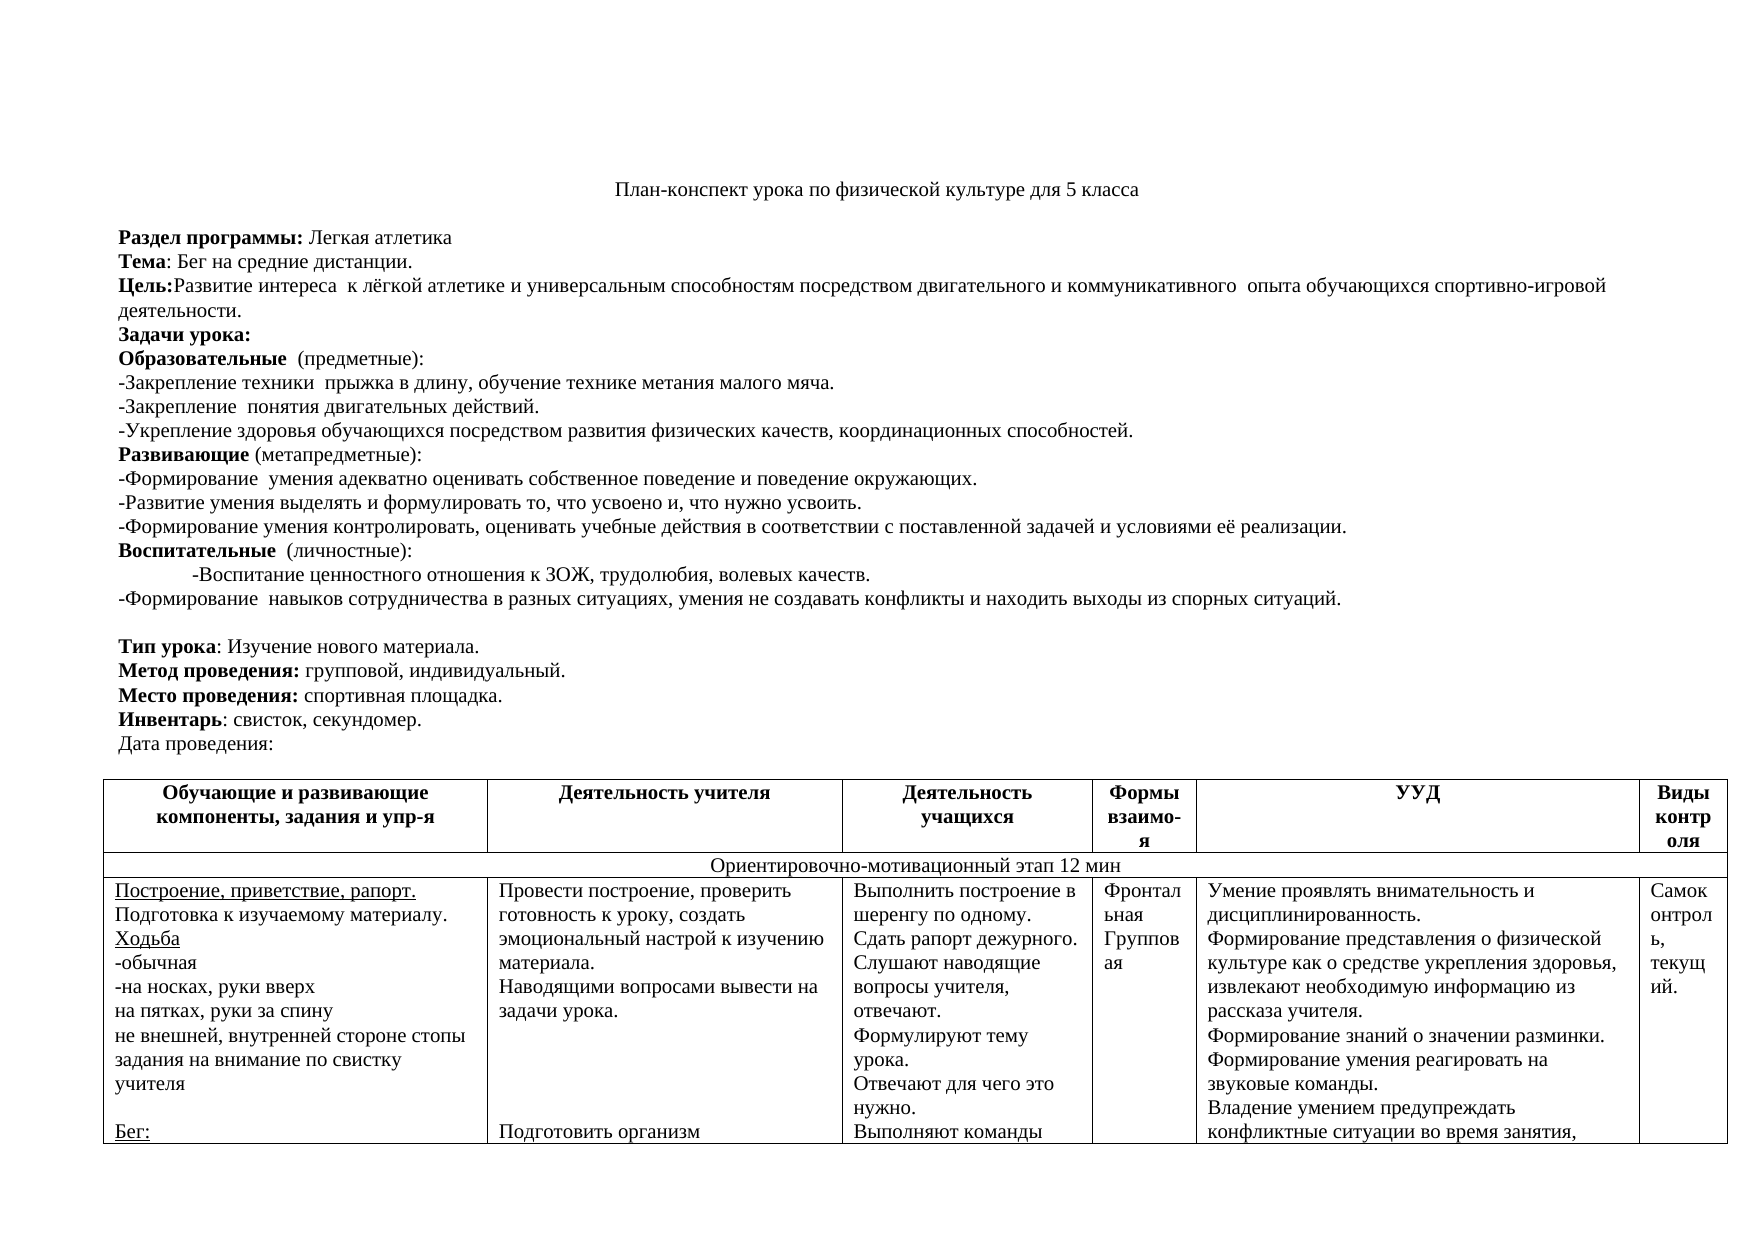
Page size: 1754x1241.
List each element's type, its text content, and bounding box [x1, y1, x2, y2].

text -Укрепление здоровья обучающихся посредством развития физических качеств, координационных способностей. [118, 418, 1636, 442]
table_header Деятельность учащихся [843, 780, 1092, 852]
text Задачи урока: [118, 322, 1636, 346]
table_cell Ориентировочно-мотивационный этап 12 мин [104, 853, 1727, 877]
text Метод проведения: групповой, индивидуальный. [118, 658, 1636, 682]
table_header Деятельность учителя [488, 780, 842, 852]
text -Воспитание ценностного отношения к ЗОЖ, трудолюбия, волевых качеств. [118, 562, 1636, 586]
text Развивающие (метапредметные): [118, 442, 1636, 466]
text -Формирование навыков сотрудничества в разных ситуациях, умения не создавать конфликты и находить выходы из спорных ситуаций. [118, 586, 1636, 610]
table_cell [488, 878, 842, 1143]
text -Закрепление понятия двигательных действий. [118, 394, 1636, 418]
text -Формирование умения адекватно оценивать собственное поведение и поведение окружающих. [118, 466, 1636, 490]
text Воспитательные (личностные): [118, 538, 1636, 562]
text Место проведения: спортивная площадка. [118, 682, 1636, 707]
table_header Виды контроля [1640, 780, 1727, 852]
text План-конспект урока по физической культуре для 5 класса [118, 177, 1636, 201]
text Образовательные (предметные): [118, 346, 1636, 370]
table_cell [843, 878, 1092, 1143]
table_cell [1093, 878, 1196, 1143]
text Тип урока: Изучение нового материала. [118, 634, 1636, 658]
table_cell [104, 878, 487, 1143]
text -Закрепление техники прыжка в длину, обучение технике метания малого мяча. [118, 370, 1636, 394]
table_header УУД [1197, 780, 1639, 852]
text Инвентарь: свисток, секундомер. [118, 707, 1636, 731]
text Дата проведения: [118, 731, 1636, 755]
table_header Формы взаимо-я [1093, 780, 1196, 852]
text Тема: Бег на средние дистанции. [118, 249, 1636, 273]
text -Развитие умения выделять и формулировать то, что усвоено и, что нужно усвоить. [118, 490, 1636, 514]
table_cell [1640, 878, 1727, 1143]
text Раздел программы: Легкая атлетика [118, 225, 1636, 249]
table_header Обучающие и развивающие компоненты, задания и упр-я [104, 780, 487, 852]
text -Формирование умения контролировать, оценивать учебные действия в соответствии с поставленной задачей и условиями её реализации. [118, 514, 1636, 538]
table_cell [1197, 878, 1639, 1143]
text Цель:Развитие интереса к лёгкой атлетике и универсальным способностям посредством двигательного и коммуникативного опыта обучающихся спортивно-игровой деятельности. [118, 273, 1636, 322]
